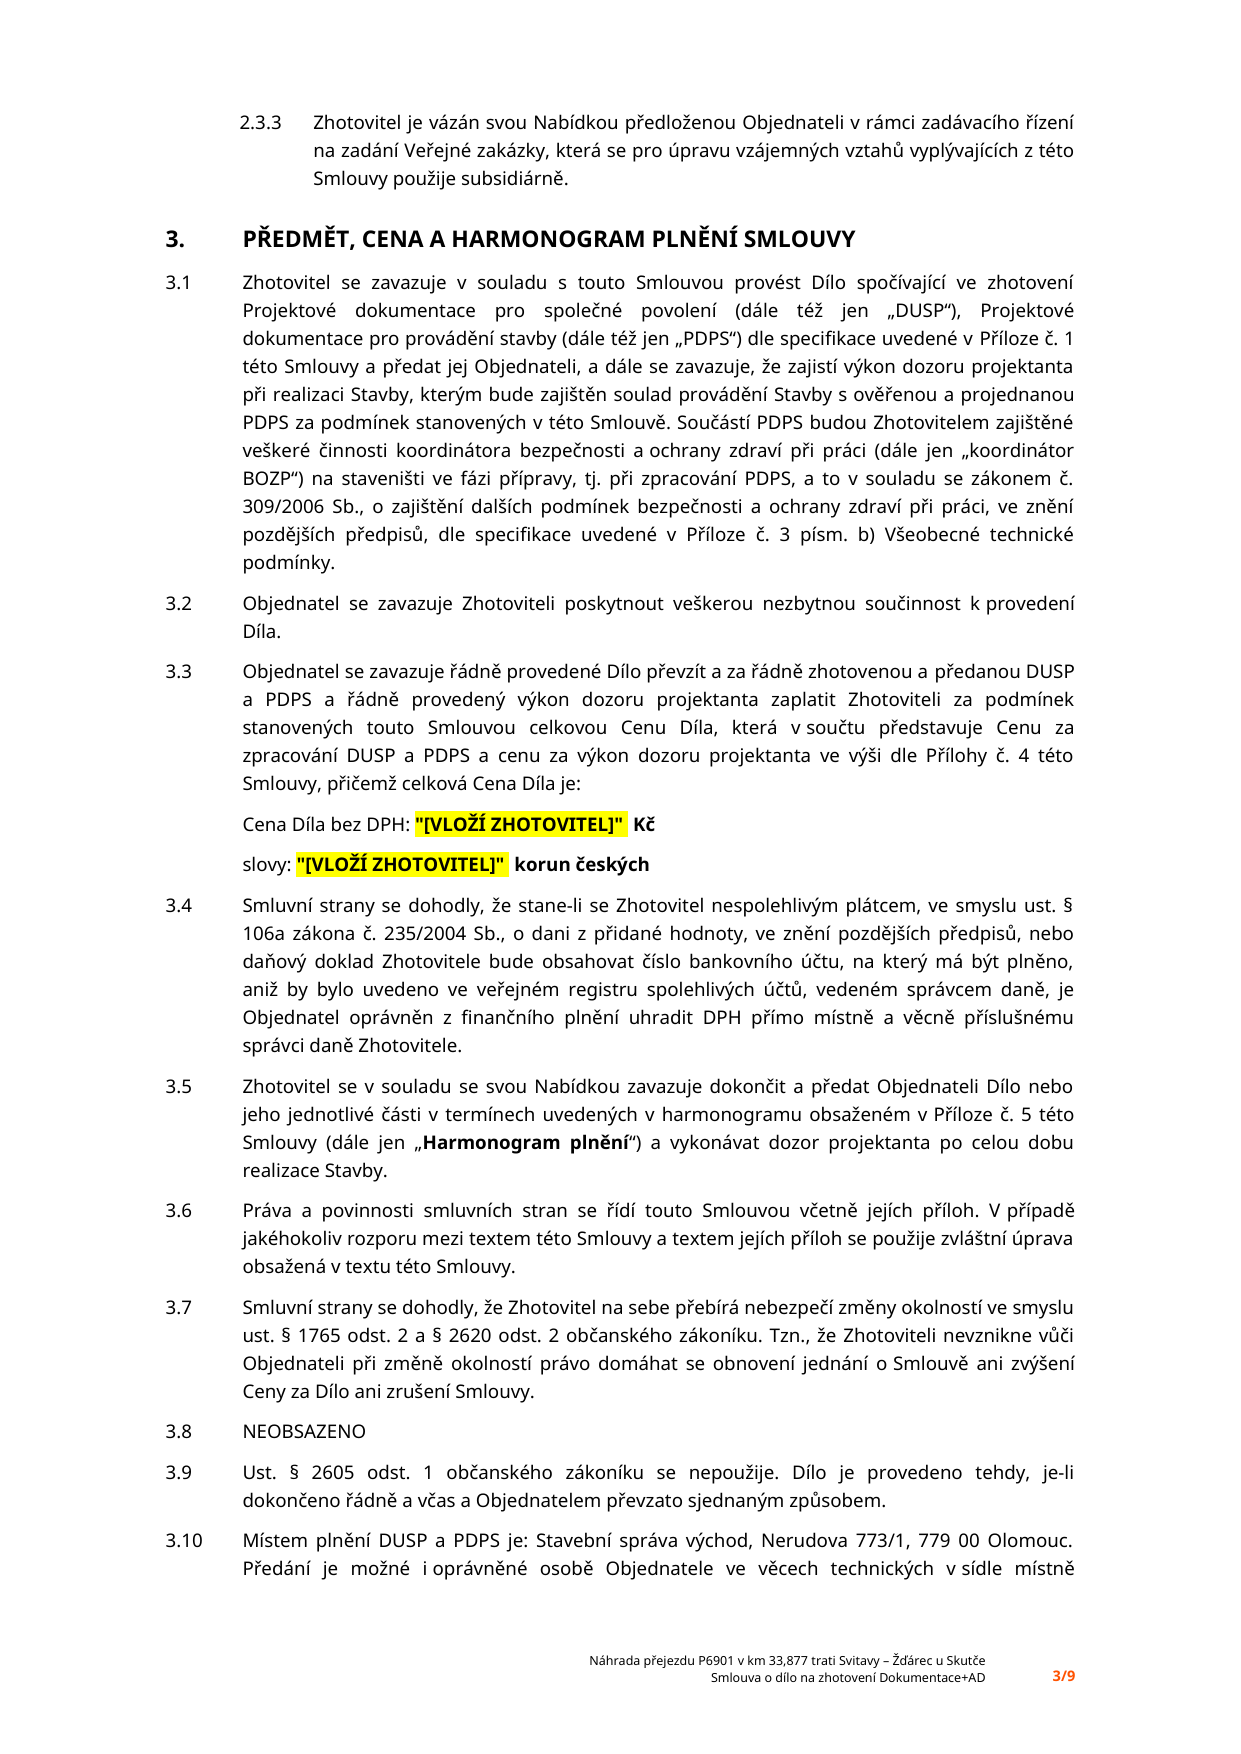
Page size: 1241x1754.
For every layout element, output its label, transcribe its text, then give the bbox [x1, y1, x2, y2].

list Zhotovitel je vázán svou Nabídkou předloženou Objednateli v rámci zadávacího řízení na zadání Veřejné zakázky, která se pro úpravu vzájemných vztahů vyplývajících z této Smlouvy použije subsidiárně. [239, 109, 1075, 191]
text Smluvní strany se dohodly, že Zhotovitel na sebe přebírá nebezpečí změny okolností ve smyslu ust. § 1765 odst. 2 a § 2620 odst. 2 občanského zákoníku. Tzn., že Zhotoviteli nevznikne vůči Objednateli při změně okolností právo domáhat se obnovení jednání o Smlouvě ani zvýšení Ceny za Dílo ani zrušení Smlouvy. [165, 1294, 1075, 1404]
text slovy: korun českých [242, 852, 296, 877]
text Objednatel se zavazuje Zhotoviteli poskytnout veškerou nezbytnou součinnost k provedení Díla. [165, 590, 1075, 644]
text slovy: korun českých [509, 852, 1075, 877]
text Cena Díla bez DPH: Kč [628, 811, 1075, 837]
text Objednatel se zavazuje řádně provedené Dílo převzít a za řádně zhotovenou a předanou DUSP a PDPS a řádně provedený výkon dozoru projektanta zaplatit Zhotoviteli za podmínek stanovených touto Smlouvou celkovou Cenu Díla, která v součtu představuje Cenu za zpracování DUSP a PDPS a cenu za výkon dozoru projektanta ve výši dle Přílohy č. 4 této Smlouvy, přičemž celková Cena Díla je: [165, 659, 1075, 796]
text Ust. § 2605 odst. 1 občanského zákoníku se nepoužije. Dílo je provedeno tehdy, je-li dokončeno řádně a včas a Objednatelem převzato sjednaným způsobem. [165, 1459, 1075, 1513]
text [165, 1528, 1075, 1581]
text Zhotovitel se zavazuje v souladu s touto Smlouvou provést Dílo spočívající ve zhotovení Projektové dokumentace pro společné povolení (dále též jen „DUSP“), Projektové dokumentace pro provádění stavby (dále též jen „PDPS“) dle specifikace uvedené v Příloze č. 1 této Smlouvy a předat jej Objednateli, a dále se zavazuje, že zajistí výkon dozoru projektanta při realizaci Stavby, kterým bude zajištěn soulad provádění Stavby s ověřenou a projednanou PDPS za podmínek stanovených v této Smlouvě. Součástí PDPS budou Zhotovitelem zajištěné veškeré činnosti koordinátora bezpečnosti a ochrany zdraví při práci (dále jen „koordinátor BOZP“) na staveništi ve fázi přípravy, tj. při zpracování PDPS, a to v souladu se zákonem č. 309/2006 Sb., o zajištění dalších podmínek bezpečnosti a ochrany zdraví při práci, ve znění pozdějších předpisů, dle specifikace uvedené v Příloze č. 3 písm. b) Všeobecné technické podmínky. [165, 269, 1075, 575]
text NEOBSAZENO [165, 1419, 1075, 1444]
text Zhotovitel se v souladu se svou Nabídkou zavazuje dokončit a předat Objednateli Dílo nebo jeho jednotlivé části v termínech uvedených v harmonogramu obsaženém v Příloze č. 5 této Smlouvy (dále jen „Harmonogram plnění“) a vykonávat dozor projektanta po celou dobu realizace Stavby. [165, 1073, 1075, 1182]
text PŘEDMĚT, CENA A HARMONOGRAM PLNĚNÍ SMLOUVY [165, 222, 1075, 254]
text Cena Díla bez DPH: Kč [242, 811, 415, 837]
text Práva a povinnosti smluvních stran se řídí touto Smlouvou včetně jejích příloh. V případě jakéhokoliv rozporu mezi textem této Smlouvy a textem jejích příloh se použije zvláštní úprava obsažená v textu této Smlouvy. [165, 1197, 1075, 1279]
text Smluvní strany se dohodly, že stane-li se Zhotovitel nespolehlivým plátcem, ve smyslu ust. § 106a zákona č. 235/2004 Sb., o dani z přidané hodnoty, ve znění pozdějších předpisů, nebo daňový doklad Zhotovitele bude obsahovat číslo bankovního účtu, na který má být plněno, aniž by bylo uvedeno ve veřejném registru spolehlivých účtů, vedeném správcem daně, je Objednatel oprávněn z finančního plnění uhradit DPH přímo místně a věcně příslušnému správci daně Zhotovitele. [165, 892, 1075, 1058]
